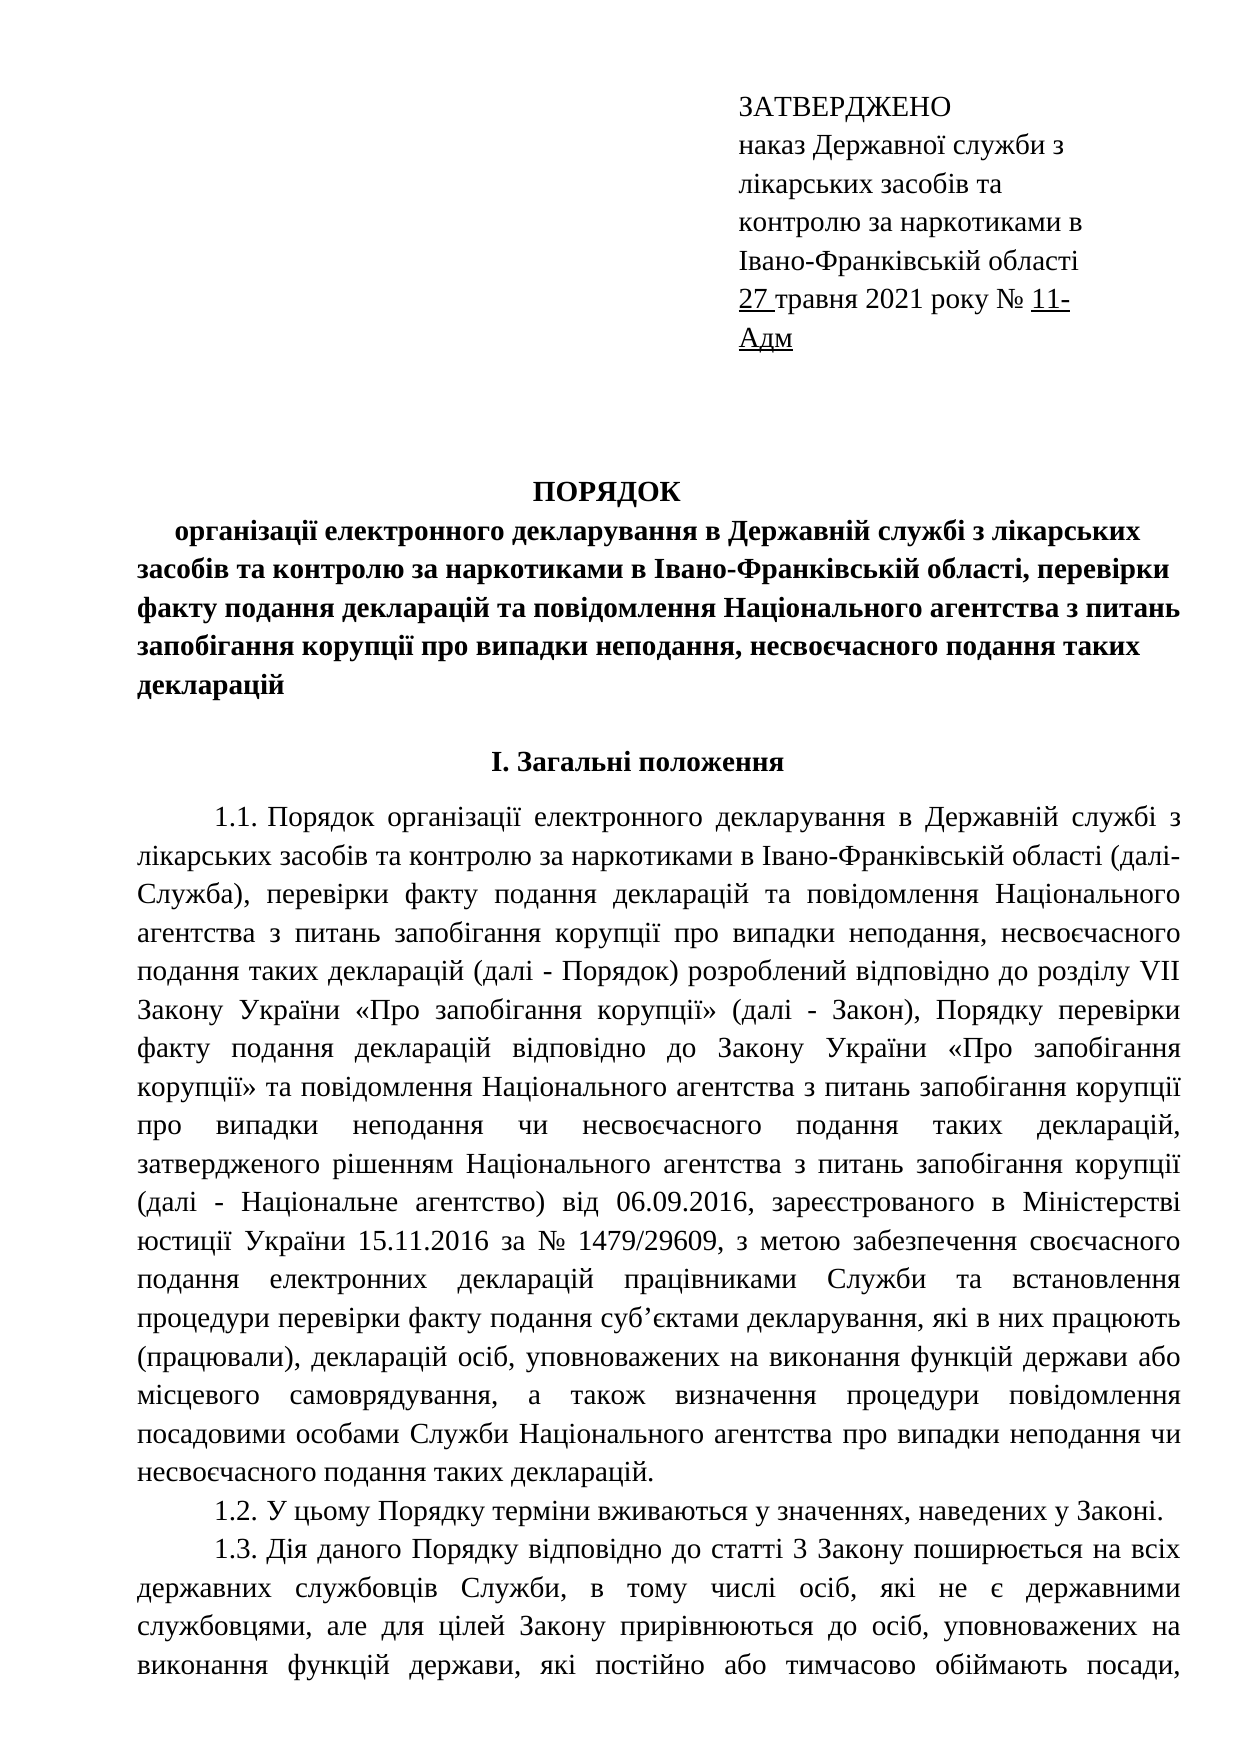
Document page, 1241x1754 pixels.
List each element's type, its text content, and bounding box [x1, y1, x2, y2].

text наказ Державної служби з лікарських засобів та контролю за наркотиками в Івано-Франківській області [738, 127, 1123, 276]
list У цьому Порядку терміни вживаються у значеннях, наведених у Законі. [137, 1493, 1182, 1526]
text ПОРЯДОК [533, 474, 1182, 508]
text організації електронного декларування в Державній службі з лікарських засобів та контролю за наркотиками в Івано-Франківській області, перевірки факту подання декларацій та повідомлення Національного агентства з питань запобігання корупції про випадки неподання, несвоєчасного подання таких декларацій [137, 513, 1182, 700]
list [137, 1531, 1182, 1681]
list Порядок організації електронного декларування в Державній службі з лікарських засобів та контролю за наркотиками в Івано-Франківській області (далі- Служба), перевірки факту подання декларацій та повідомлення Національного агентства з питань запобігання корупції про випадки неподання, несвоєчасного подання таких декларацій (далі - Порядок) розроблений відповідно до розділу VII Закону України «Про запобігання корупції» (далі - Закон), Порядку перевірки факту подання декларацій відповідно до Закону України «Про запобігання корупції» та повідомлення Національного агентства з питань запобігання корупції про випадки неподання чи несвоєчасного подання таких декларацій, затвердженого рішенням Національного агентства з питань запобігання корупції (далі - Національне агентство) від 06.09.2016, зареєстрованого в Міністерстві юстиції України 15.11.2016 за № 1479/29609, з метою забезпечення своєчасного подання електронних декларацій працівниками Служби та встановлення процедури перевірки факту подання суб’єктами декларування, які в них працюють (працювали), декларацій осіб, уповноважених на виконання функцій держави або місцевого самоврядування, а також визначення процедури повідомлення посадовими особами Служби Національного агентства про випадки неподання чи несвоєчасного подання таких декларацій. [137, 799, 1182, 1488]
text І. Загальні положення [118, 744, 1157, 778]
text 27 травня 2021 року № 11-Адм [738, 281, 1123, 353]
text ЗАТВЕРДЖЕНО [738, 89, 1123, 122]
